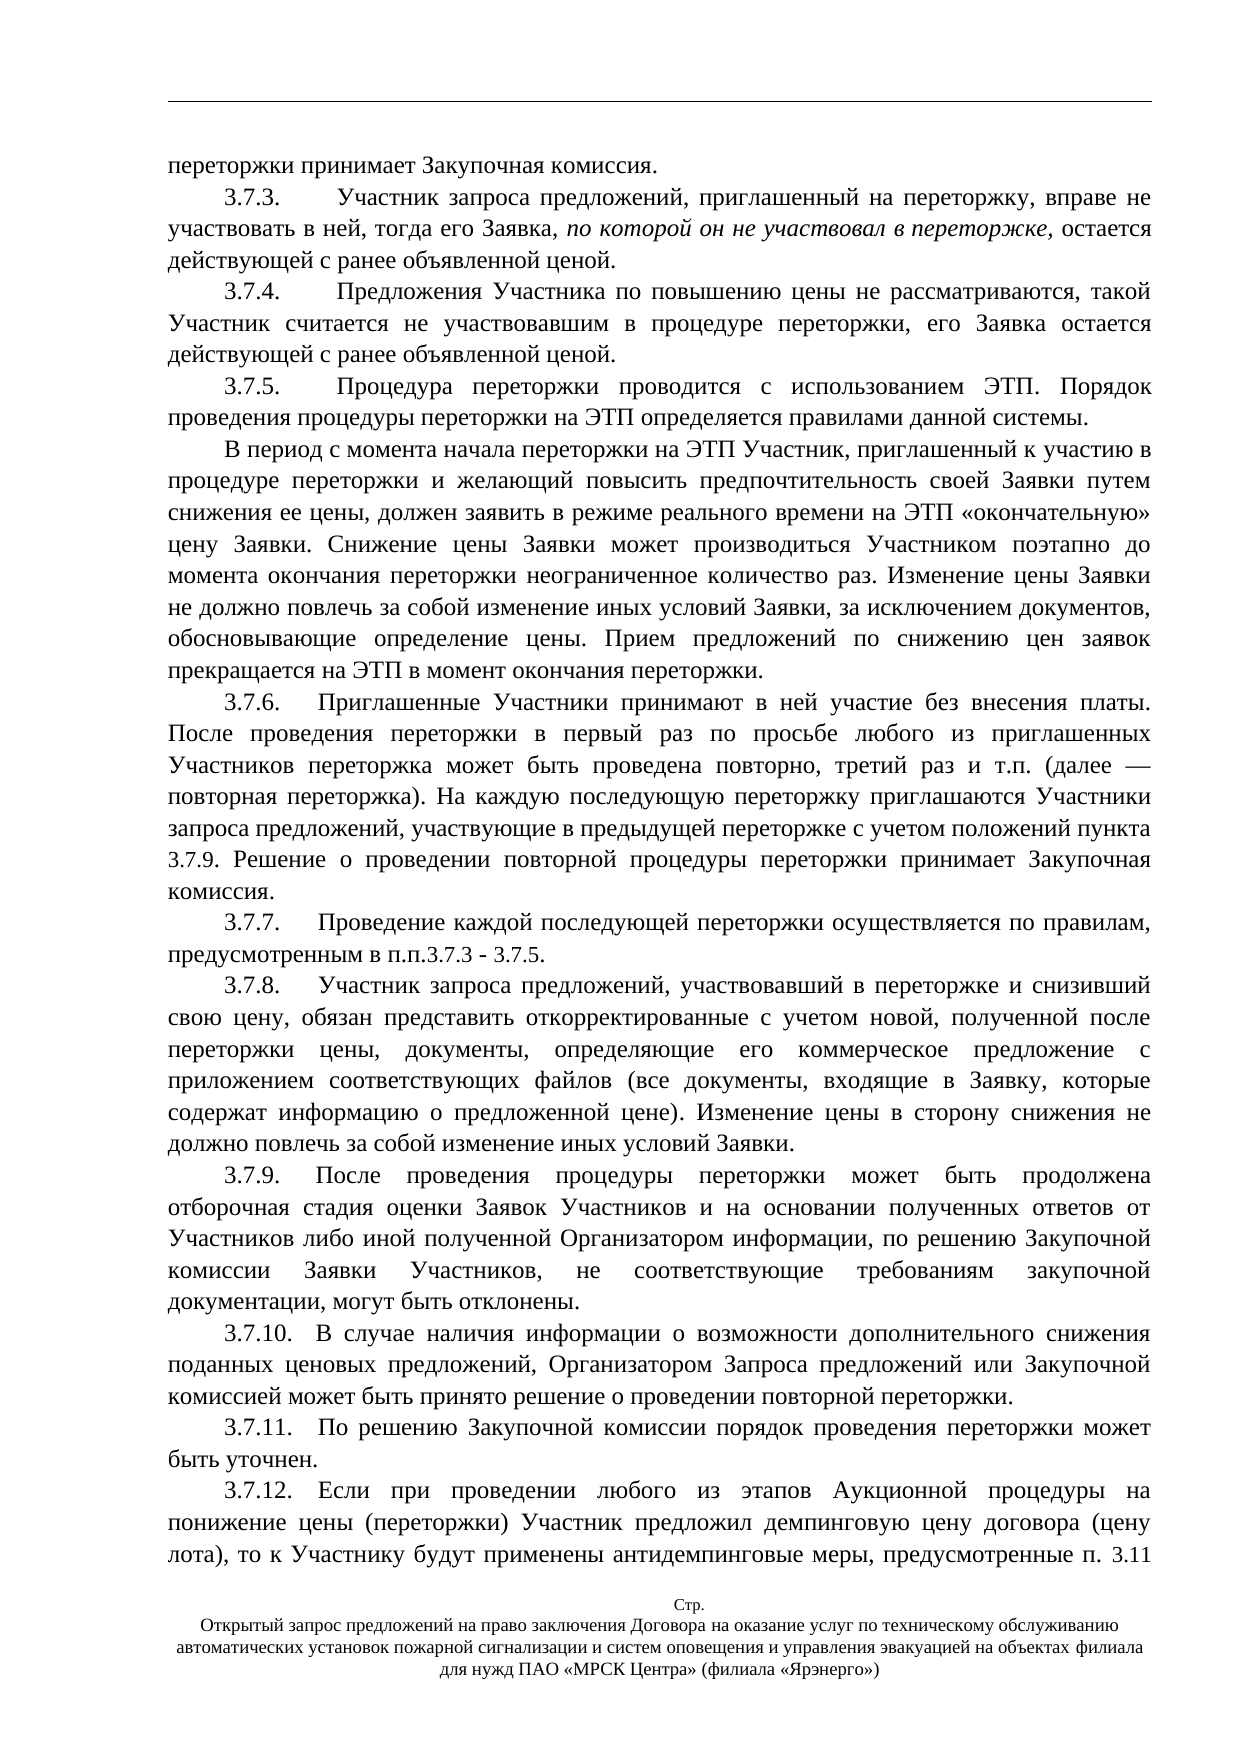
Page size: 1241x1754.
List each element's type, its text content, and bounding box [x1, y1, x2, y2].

list Приглашенные Участники принимают в ней участие без внесения платы. После проведения переторжки в первый раз по просьбе любого из приглашенных Участников переторжка может быть проведена повторно, третий раз и т.п. (далее — повторная переторжка). На каждую последующую переторжку приглашаются Участники запроса предложений, участвующие в предыдущей переторжке с учетом положений пункта 3.7.9. Решение о проведении повторной процедуры переторжки принимает Закупочная комиссия. [168, 687, 1152, 905]
text В период с момента начала переторжки на ЭТП Участник, приглашенный к участию в процедуре переторжки и желающий повысить предпочтительность своей Заявки путем снижения ее цены, должен заявить в режиме реального времени на ЭТП «окончательную» цену Заявки. Снижение цены Заявки может производиться Участником поэтапно до момента окончания переторжки неограниченное количество раз. Изменение цены Заявки не должно повлечь за собой изменение иных условий Заявки, за исключением документов, обосновывающие определение цены. Прием предложений по снижению цен заявок прекращается на ЭТП в момент окончания переторжки. [168, 434, 1152, 684]
list После проведения процедуры переторжки может быть продолжена отборочная стадия оценки Заявок Участников и на основании полученных ответов от Участников либо иной полученной Организатором информации, по решению Закупочной комиссии Заявки Участников, не соответствующие требованиям закупочной документации, могут быть отклонены. [168, 1160, 1152, 1315]
list Участник запроса предложений, участвовавший в переторжке и снизивший свою цену, обязан представить откорректированные с учетом новой, полученной после переторжки цены, документы, определяющие его коммерческое предложение с приложением соответствующих файлов (все документы, входящие в Заявку, которые содержат информацию о предложенной цене). Изменение цены в сторону снижения не должно повлечь за собой изменение иных условий Заявки. [168, 971, 1152, 1157]
list Процедура переторжки проводится с использованием ЭТП. Порядок проведения процедуры переторжки на ЭТП определяется правилами данной системы. [168, 371, 1152, 431]
list Участник запроса предложений, приглашенный на переторжку, вправе не участвовать в ней, тогда его Заявка, по которой он не участвовал в переторжке, остается действующей с ранее объявленной ценой. [168, 182, 1152, 273]
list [168, 1476, 1152, 1567]
list Предложения Участника по повышению цены не рассматриваются, такой Участник считается не участвовавшим в процедуре переторжки, его Заявка остается действующей с ранее объявленной ценой. [168, 276, 1152, 368]
list В случае наличия информации о возможности дополнительного снижения поданных ценовых предложений, Организатором Запроса предложений или Закупочной комиссией может быть принято решение о проведении повторной переторжки. [168, 1318, 1152, 1410]
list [168, 150, 1152, 179]
list По решению Закупочной комиссии порядок проведения переторжки может быть уточнен. [168, 1412, 1152, 1473]
list Проведение каждой последующей переторжки осуществляется по правилам, предусмотренным в п.п.3.7.3 - 3.7.5. [168, 907, 1152, 968]
